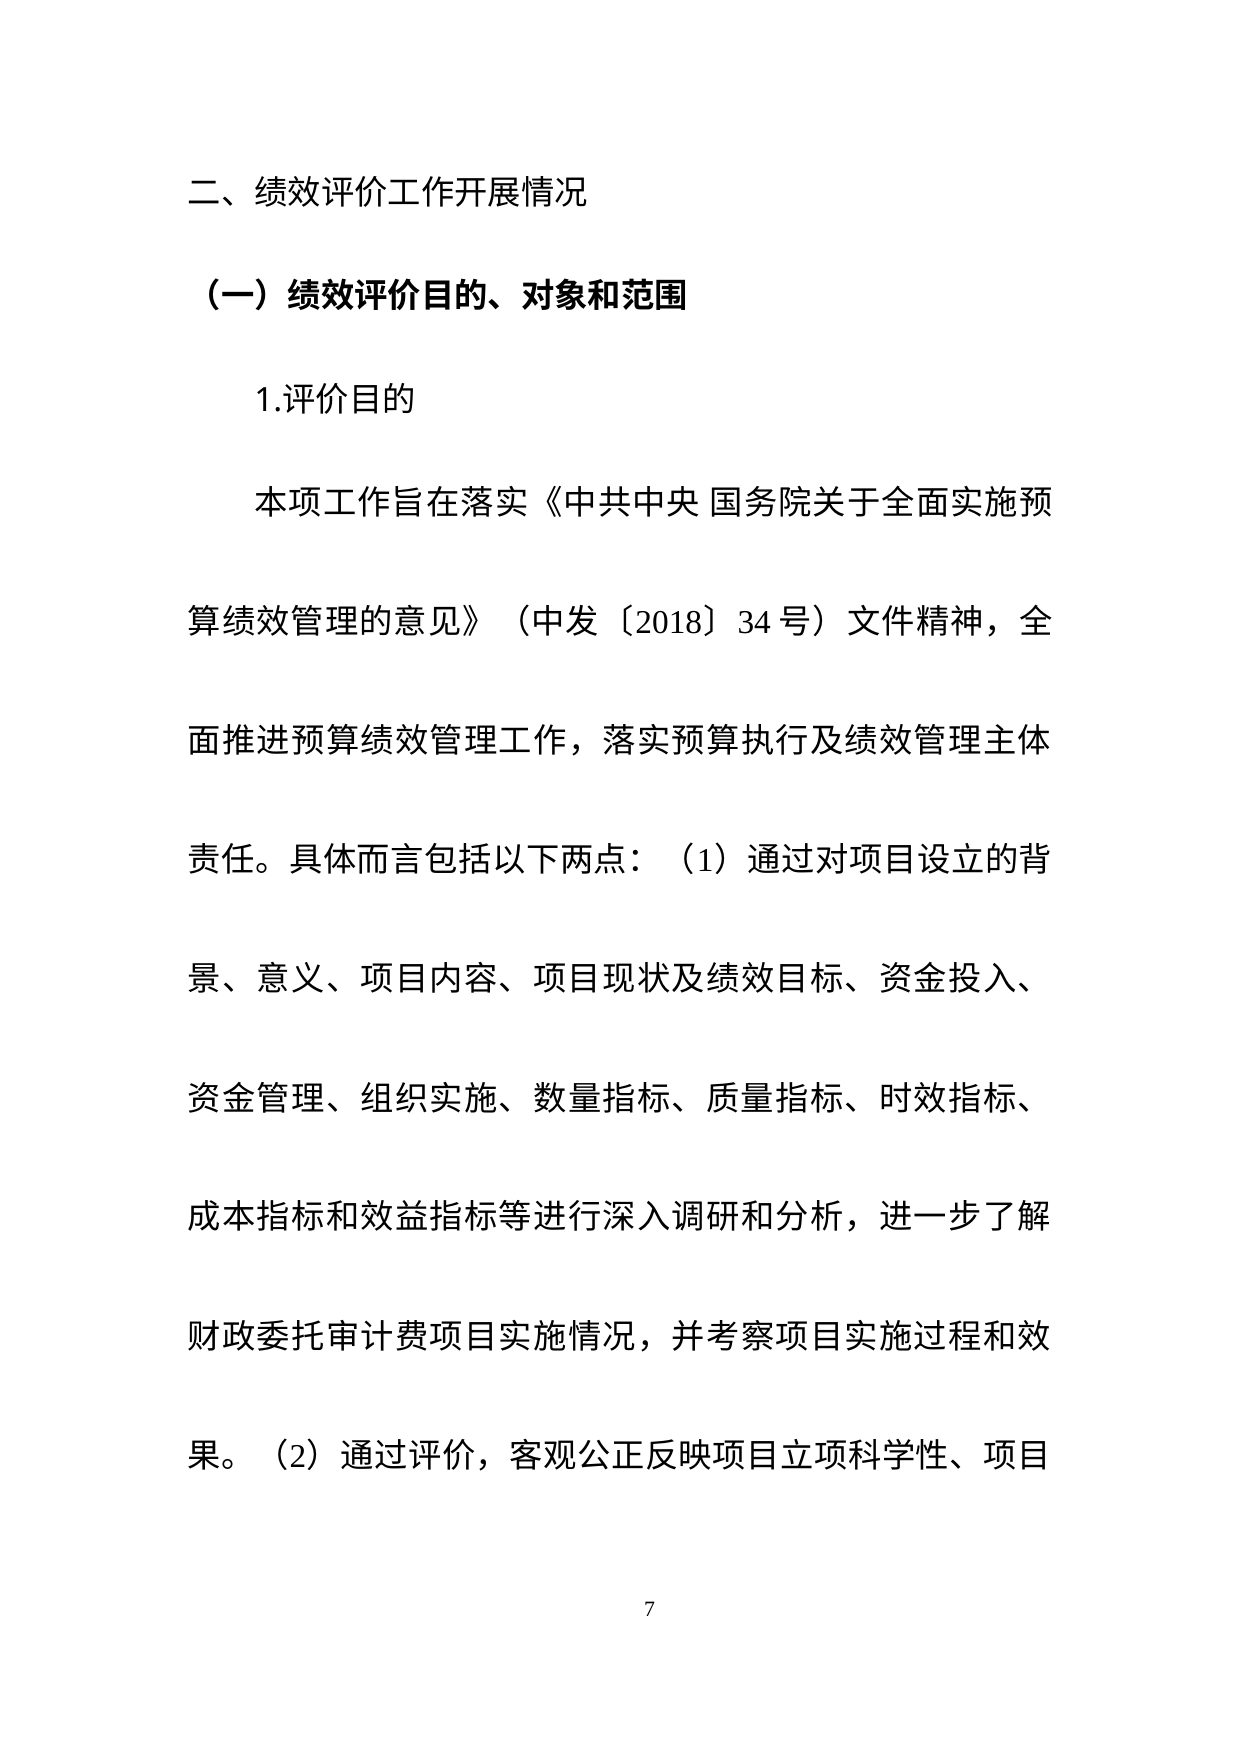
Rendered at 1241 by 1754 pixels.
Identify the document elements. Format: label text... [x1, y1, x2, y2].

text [187, 460, 1053, 1492]
subtitle （一）绩效评价目的、对象和范围 [187, 253, 1053, 333]
subtitle 二、绩效评价工作开展情况 [187, 150, 1053, 229]
subtitle 1.评价目的 [187, 357, 1053, 436]
